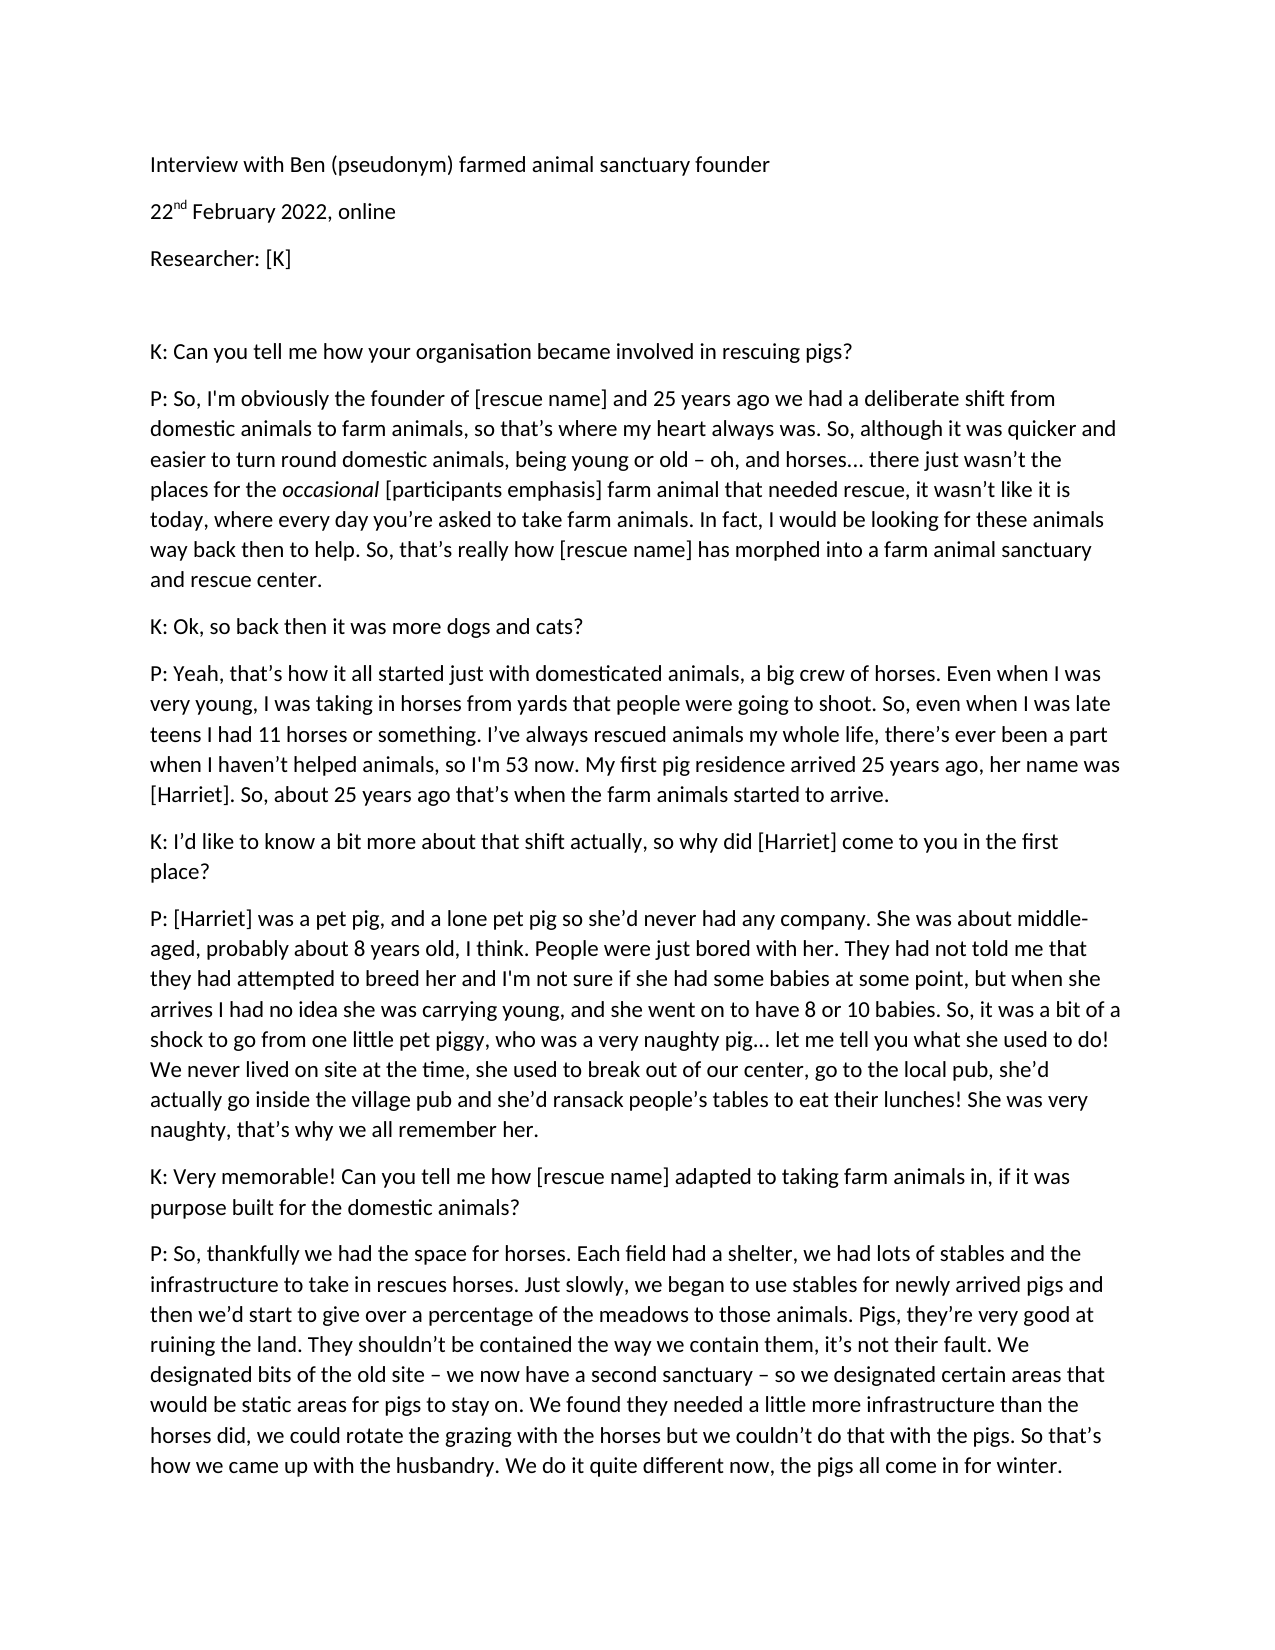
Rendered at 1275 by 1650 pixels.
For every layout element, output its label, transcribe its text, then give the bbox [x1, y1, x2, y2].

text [150, 1239, 1125, 1479]
text K: I’d like to know a bit more about that shift actually, so why did [Harriet] come to you in the first place? [150, 827, 1125, 885]
text K: Ok, so back then it was more dogs and cats? [150, 612, 1125, 641]
text P: [Harriet] was a pet pig, and a lone pet pig so she’d never had any company. She was about middle-aged, probably about 8 years old, I think. People were just bored with her. They had not told me that they had attempted to breed her and I'm not sure if she had some babies at some point, but when she arrives I had no idea she was carrying young, and she went on to have 8 or 10 babies. So, it was a bit of a shock to go from one little pet piggy, who was a very naughty pig... let me tell you what she used to do! We never lived on site at the time, she used to break out of our center, go to the local pub, she’d actually go inside the village pub and she’d ransack people’s tables to eat their lunches! She was very naughty, that’s why we all remember her. [150, 904, 1125, 1144]
text P: So, I'm obviously the founder of [rescue name] and 25 years ago we had a deliberate shift from domestic animals to farm animals, so that’s where my heart always was. So, although it was quicker and easier to turn round domestic animals, being young or old – oh, and horses... there just wasn’t the places for the occasional [participants emphasis] farm animal that needed rescue, it wasn’t like it is today, where every day you’re asked to take farm animals. In fact, I would be looking for these animals way back then to help. So, that’s really how [rescue name] has morphed into a farm animal sanctuary and rescue center. [150, 384, 1125, 594]
text Researcher: [K] [150, 244, 1125, 272]
text K: Very memorable! Can you tell me how [rescue name] adapted to taking farm animals in, if it was purpose built for the domestic animals? [150, 1162, 1125, 1221]
text K: Can you tell me how your organisation became involved in rescuing pigs? [150, 337, 1125, 366]
text P: Yeah, that’s how it all started just with domesticated animals, a big crew of horses. Even when I was very young, I was taking in horses from yards that people were going to shoot. So, even when I was late teens I had 11 horses or something. I’ve always rescued animals my whole life, there’s ever been a part when I haven’t helped animals, so I'm 53 now. My first pig residence arrived 25 years ago, her name was [Harriet]. So, about 25 years ago that’s when the farm animals started to arrive. [150, 659, 1125, 808]
text Interview with Ben (pseudonym) farmed animal sanctuary founder [150, 150, 1125, 178]
text 22nd February 2022, online [150, 197, 1125, 225]
